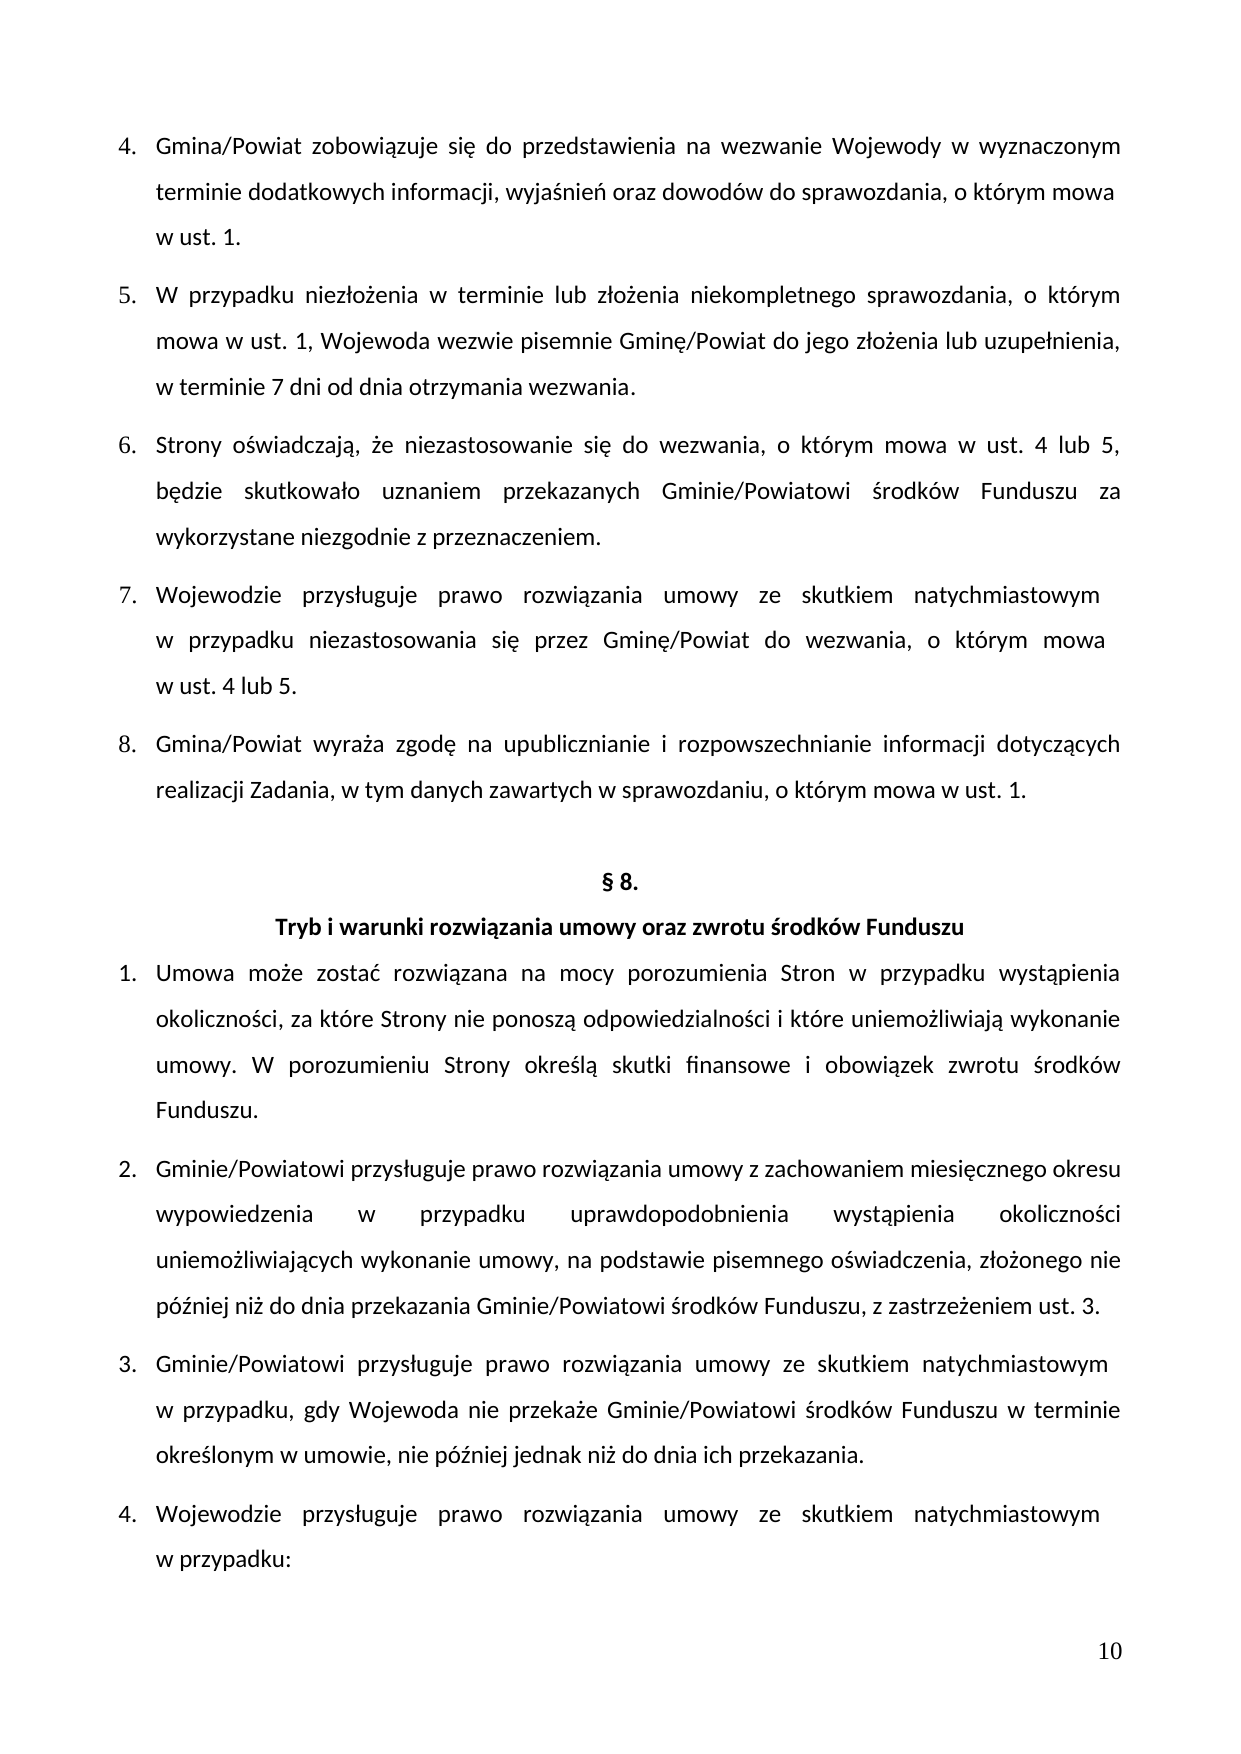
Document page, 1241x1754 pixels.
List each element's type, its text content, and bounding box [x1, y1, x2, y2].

list Wojewodzie przysługuje prawo rozwiązania umowy ze skutkiem natychmiastowym w przypadku niezastosowania się przez Gminę/Powiat do wezwania, o którym mowa w ust. 4 lub 5. [118, 579, 1122, 701]
list Gminie/Powiatowi przysługuje prawo rozwiązania umowy z zachowaniem miesięcznego okresu wypowiedzenia w przypadku uprawdopodobnienia wystąpienia okoliczności uniemożliwiających wykonanie umowy, na podstawie pisemnego oświadczenia, złożonego nie później niż do dnia przekazania Gminie/Powiatowi środków Funduszu, z zastrzeżeniem ust. 3. [118, 1153, 1122, 1320]
list Strony oświadczają, że niezastosowanie się do wezwania, o którym mowa w ust. 4 lub 5, będzie skutkowało uznaniem przekazanych Gminie/Powiatowi środków Funduszu za wykorzystane niezgodnie z przeznaczeniem. [118, 429, 1122, 551]
list Wojewodzie przysługuje prawo rozwiązania umowy ze skutkiem natychmiastowym w przypadku: [118, 1498, 1122, 1574]
list Gmina/Powiat wyraża zgodę na upublicznianie i rozpowszechnianie informacji dotyczących realizacji Zadania, w tym danych zawartych w sprawozdaniu, o którym mowa w ust. 1. [118, 729, 1122, 805]
text Tryb i warunki rozwiązania umowy oraz zwrotu środków Funduszu [118, 912, 1122, 942]
text § 8. [118, 866, 1122, 896]
list Umowa może zostać rozwiązana na mocy porozumienia Stron w przypadku wystąpienia okoliczności, za które Strony nie ponoszą odpowiedzialności i które uniemożliwiają wykonanie umowy. W porozumieniu Strony określą skutki finansowe i obowiązek zwrotu środków Funduszu. [118, 957, 1122, 1125]
list Gmina/Powiat zobowiązuje się do przedstawienia na wezwanie Wojewody w wyznaczonym terminie dodatkowych informacji, wyjaśnień oraz dowodów do sprawozdania, o którym mowa w ust. 1. [118, 130, 1122, 252]
list Gminie/Powiatowi przysługuje prawo rozwiązania umowy ze skutkiem natychmiastowym w przypadku, gdy Wojewoda nie przekaże Gminie/Powiatowi środków Funduszu w terminie określonym w umowie, nie później jednak niż do dnia ich przekazania. [118, 1348, 1122, 1470]
list W przypadku niezłożenia w terminie lub złożenia niekompletnego sprawozdania, o którym mowa w ust. 1, Wojewoda wezwie pisemnie Gminę/Powiat do jego złożenia lub uzupełnienia, w terminie 7 dni od dnia otrzymania wezwania. [118, 279, 1122, 402]
